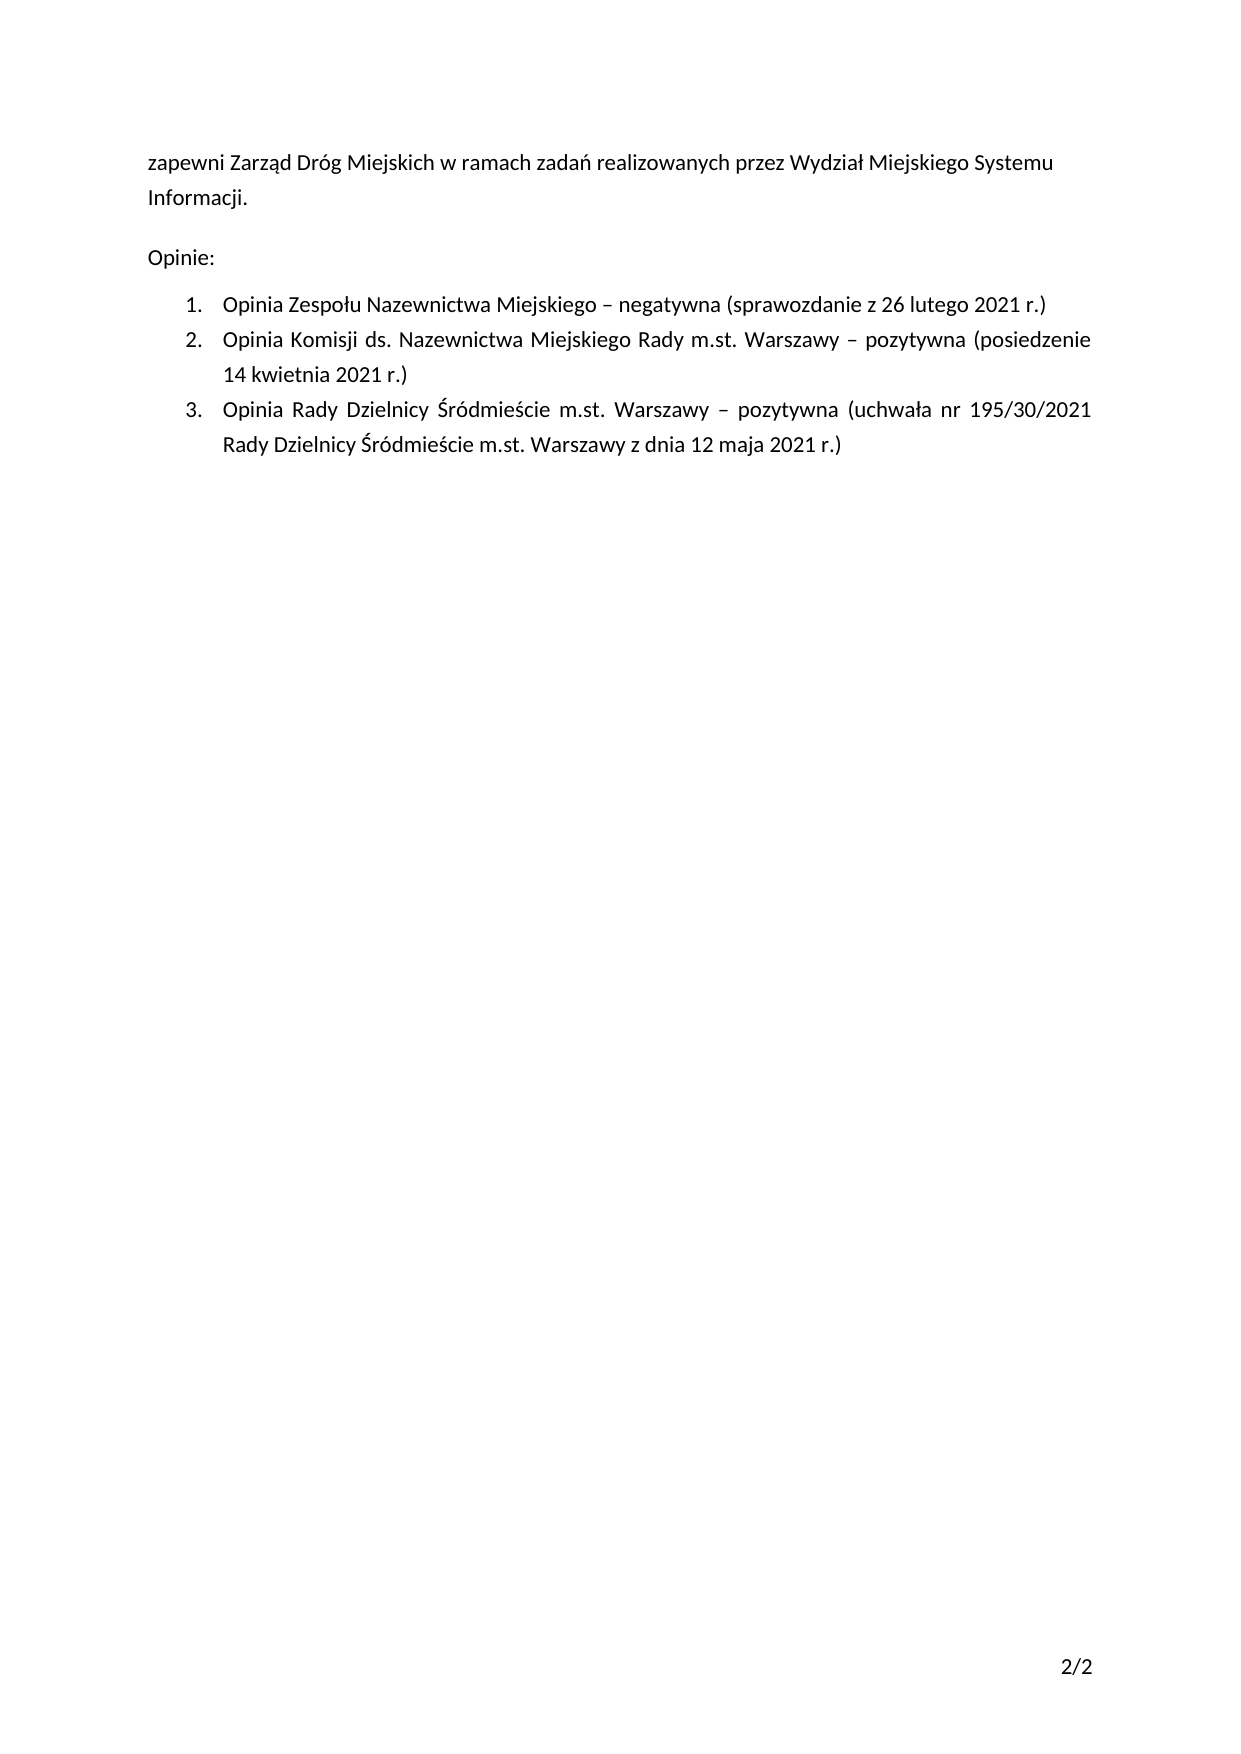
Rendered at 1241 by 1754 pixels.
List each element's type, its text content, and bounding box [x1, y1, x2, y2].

list Opinia Komisji ds. Nazewnictwa Miejskiego Rady m.st. Warszawy – pozytywna (posiedzenie 14 kwietnia 2021 r.) [185, 325, 1093, 388]
list Opinie: [148, 243, 1093, 271]
list Opinia Zespołu Nazewnictwa Miejskiego – negatywna (sprawozdanie z 26 lutego 2021 r.) [185, 290, 1093, 318]
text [148, 148, 1093, 211]
list Opinia Rady Dzielnicy Śródmieście m.st. Warszawy – pozytywna (uchwała nr 195/30/2021 Rady Dzielnicy Śródmieście m.st. Warszawy z dnia 12 maja 2021 r.) [185, 395, 1093, 458]
